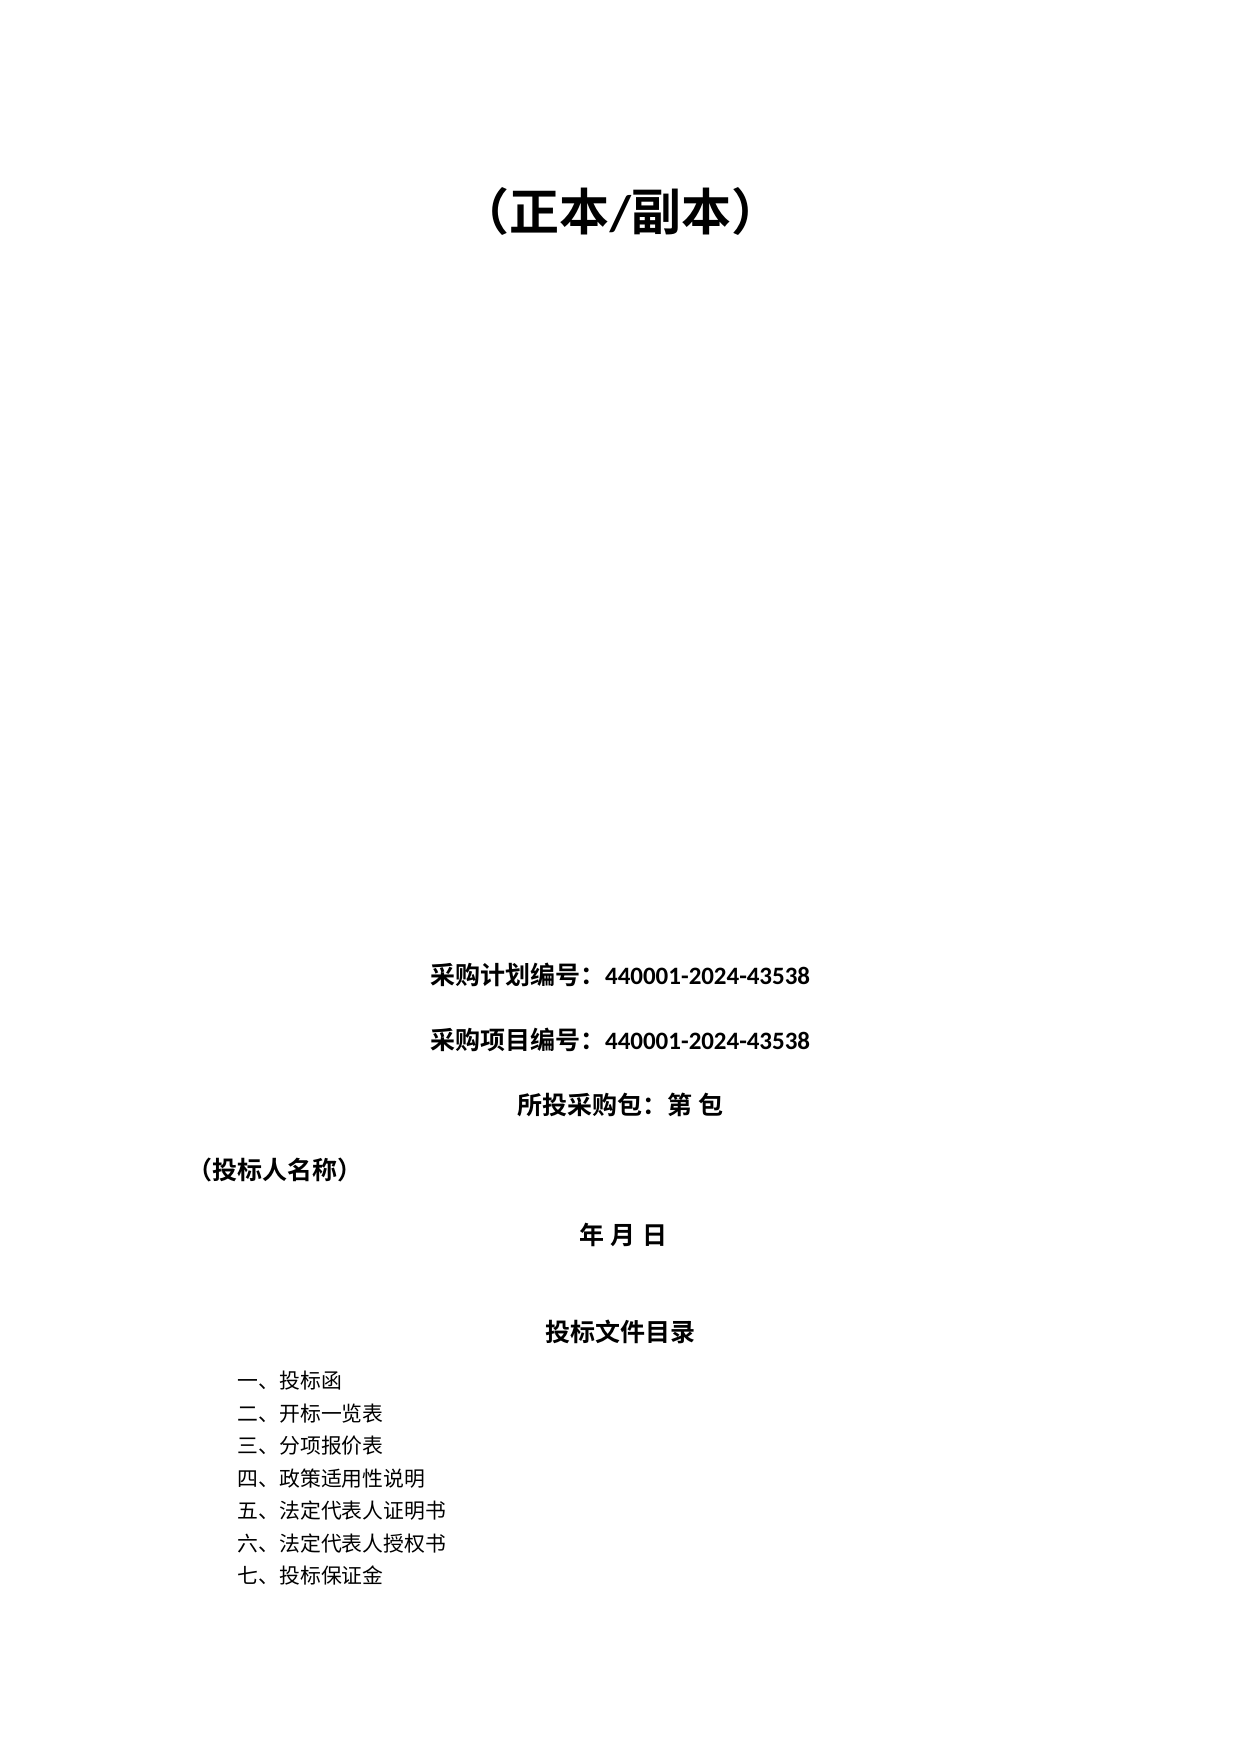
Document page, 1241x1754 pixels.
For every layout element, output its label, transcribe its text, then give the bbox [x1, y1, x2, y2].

text 采购计划编号：440001-2024-43538 [187, 942, 1053, 1007]
text 投标文件目录 [187, 1299, 1053, 1364]
text 三、分项报价表 [187, 1429, 1053, 1462]
text 一、投标函 [187, 1364, 1053, 1397]
text 年 月 日 [187, 1202, 1053, 1267]
text 所投采购包：第 包 [187, 1072, 1053, 1137]
text 五、法定代表人证明书 [187, 1494, 1053, 1527]
text 二、开标一览表 [187, 1397, 1053, 1429]
text （正本/副本） [187, 162, 1053, 942]
text 七、投标保证金 [187, 1559, 1053, 1592]
text 采购项目编号：440001-2024-43538 [187, 1007, 1053, 1072]
text 四、政策适用性说明 [187, 1462, 1053, 1494]
text （投标人名称） [187, 1137, 1053, 1202]
text 六、法定代表人授权书 [187, 1527, 1053, 1559]
